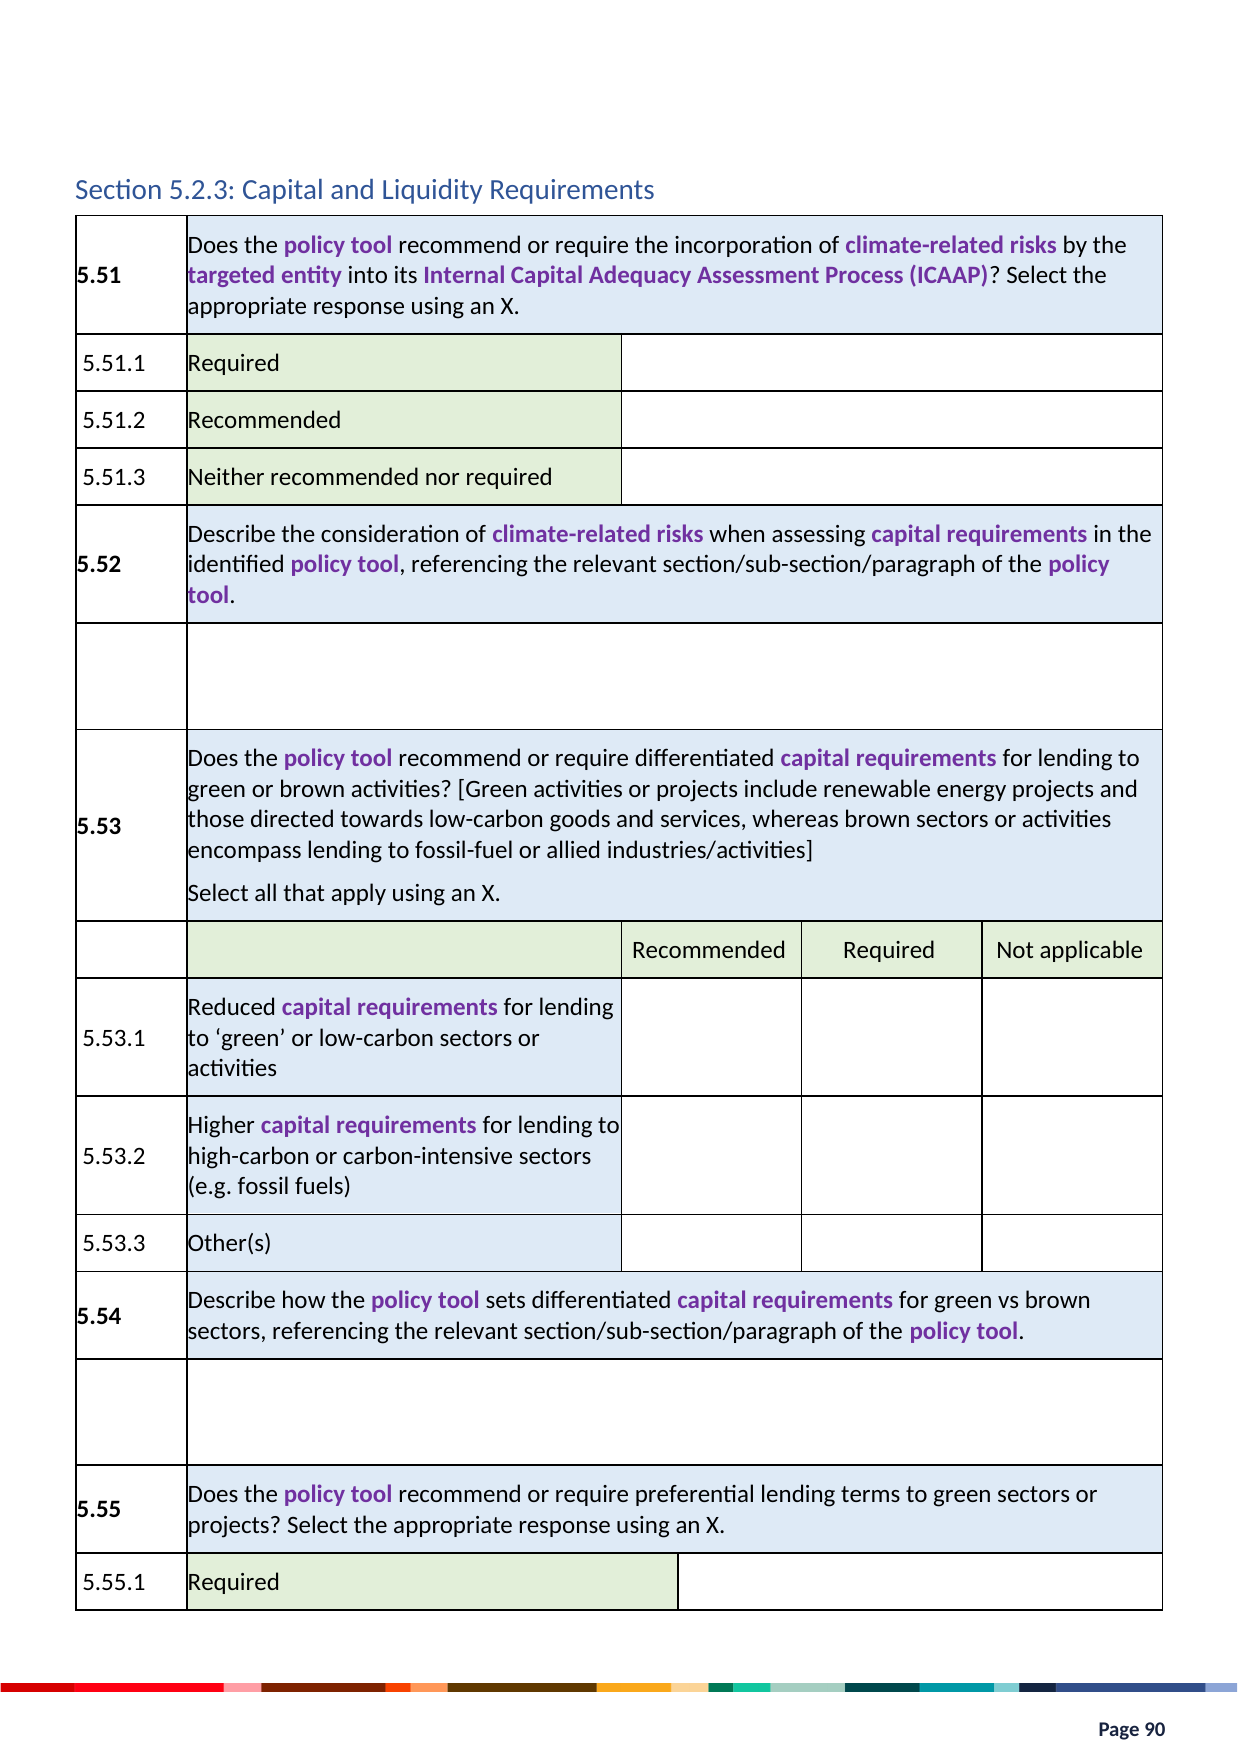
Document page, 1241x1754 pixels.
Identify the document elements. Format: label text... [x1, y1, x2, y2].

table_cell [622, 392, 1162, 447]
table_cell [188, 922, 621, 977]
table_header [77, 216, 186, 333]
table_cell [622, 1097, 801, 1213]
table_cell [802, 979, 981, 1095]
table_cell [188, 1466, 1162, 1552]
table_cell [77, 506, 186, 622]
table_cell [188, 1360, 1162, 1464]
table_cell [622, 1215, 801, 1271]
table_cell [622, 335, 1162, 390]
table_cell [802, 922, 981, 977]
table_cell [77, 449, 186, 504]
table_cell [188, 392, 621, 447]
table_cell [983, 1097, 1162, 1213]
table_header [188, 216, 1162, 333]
subtitle Section 5.2.3: Capital and Liquidity Requirements [75, 171, 1165, 206]
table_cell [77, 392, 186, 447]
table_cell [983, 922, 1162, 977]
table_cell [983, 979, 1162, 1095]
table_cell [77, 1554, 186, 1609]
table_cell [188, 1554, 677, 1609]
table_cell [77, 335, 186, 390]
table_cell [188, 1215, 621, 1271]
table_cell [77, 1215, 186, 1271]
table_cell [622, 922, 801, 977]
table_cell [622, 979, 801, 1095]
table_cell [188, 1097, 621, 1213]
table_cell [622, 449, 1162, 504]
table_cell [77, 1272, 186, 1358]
picture [0, 1683, 1236, 1692]
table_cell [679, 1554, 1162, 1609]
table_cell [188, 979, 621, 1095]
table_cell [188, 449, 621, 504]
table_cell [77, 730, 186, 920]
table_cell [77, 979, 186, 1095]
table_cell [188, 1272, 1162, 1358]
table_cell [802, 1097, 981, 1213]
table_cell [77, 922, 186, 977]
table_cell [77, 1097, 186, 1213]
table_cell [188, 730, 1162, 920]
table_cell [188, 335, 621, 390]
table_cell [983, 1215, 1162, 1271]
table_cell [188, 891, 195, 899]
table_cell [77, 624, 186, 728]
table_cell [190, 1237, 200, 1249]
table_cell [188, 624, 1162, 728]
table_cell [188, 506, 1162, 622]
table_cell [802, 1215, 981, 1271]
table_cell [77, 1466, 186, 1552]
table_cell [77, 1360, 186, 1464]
